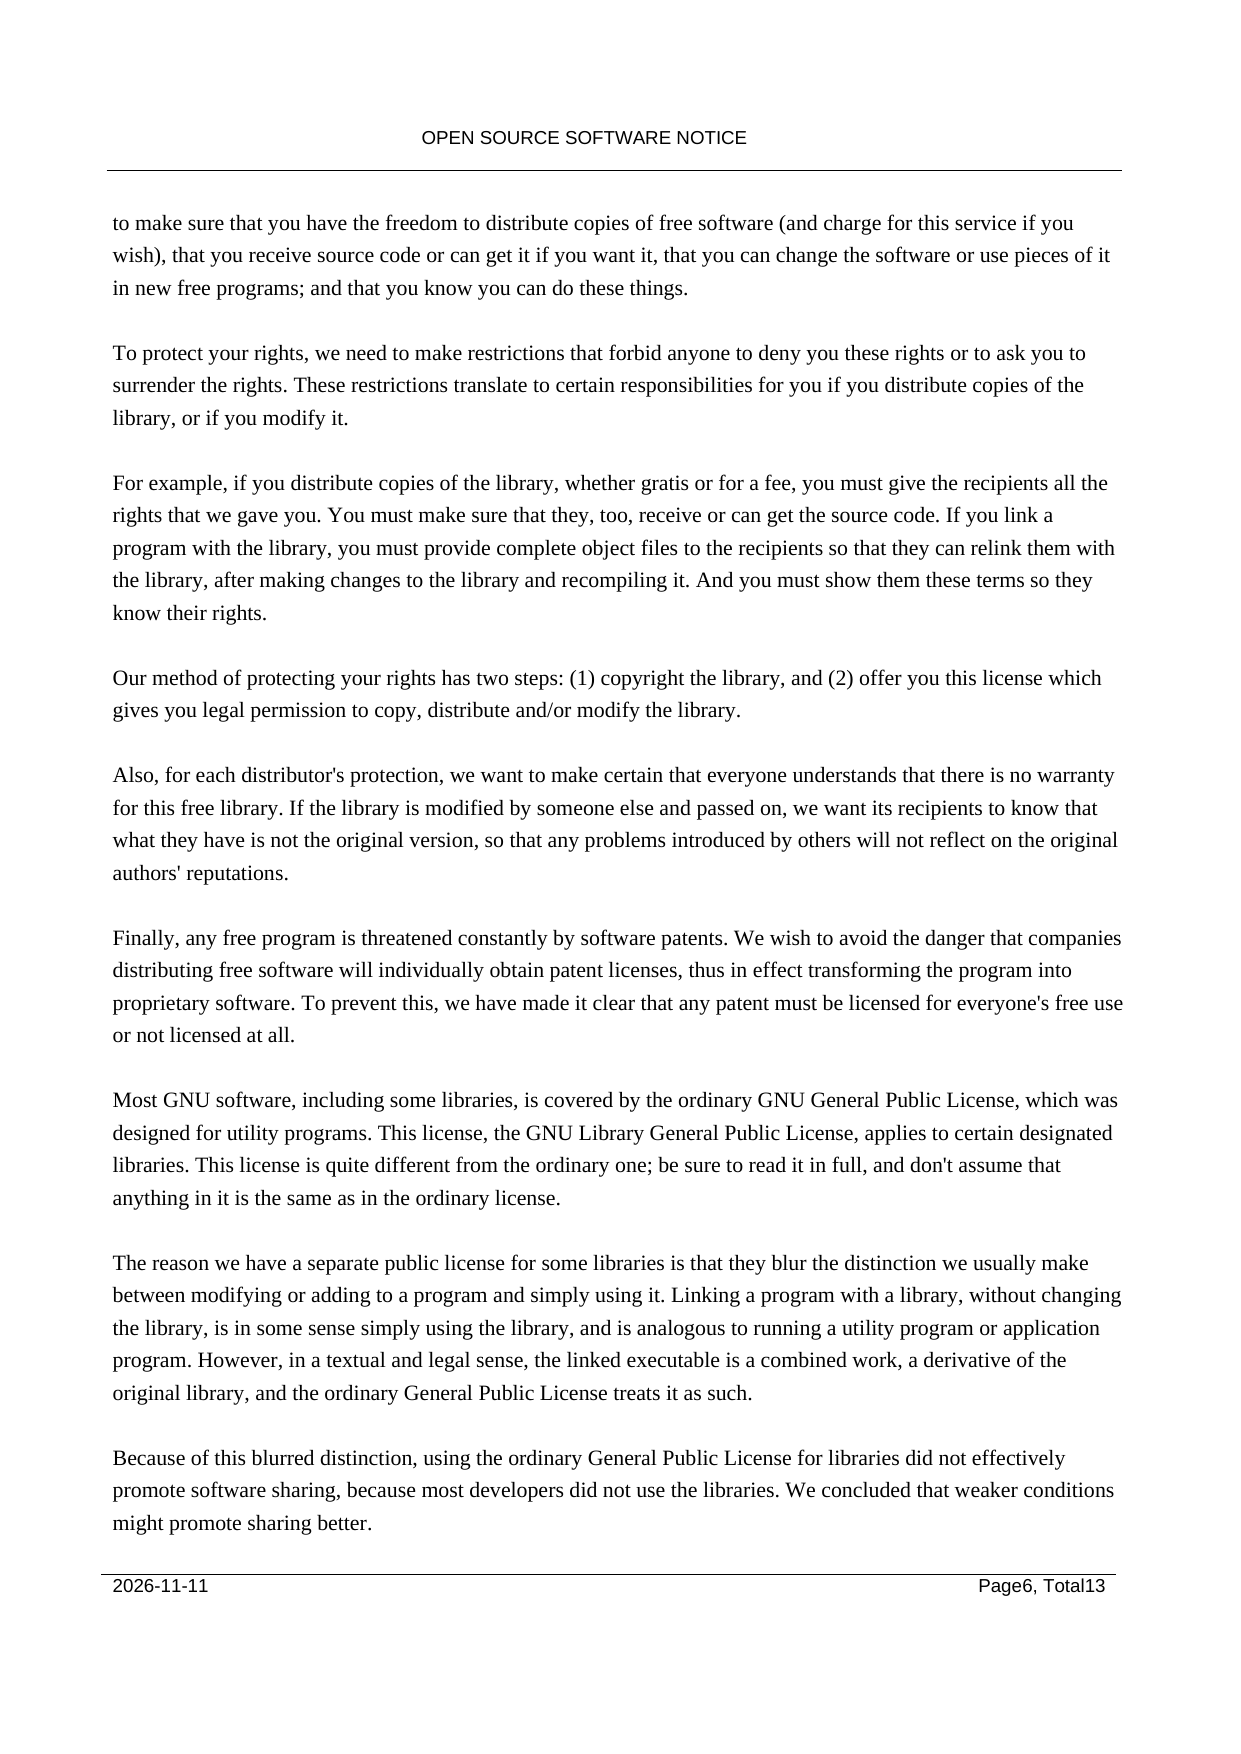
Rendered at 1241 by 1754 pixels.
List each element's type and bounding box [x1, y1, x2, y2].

text [112, 206, 1128, 1539]
